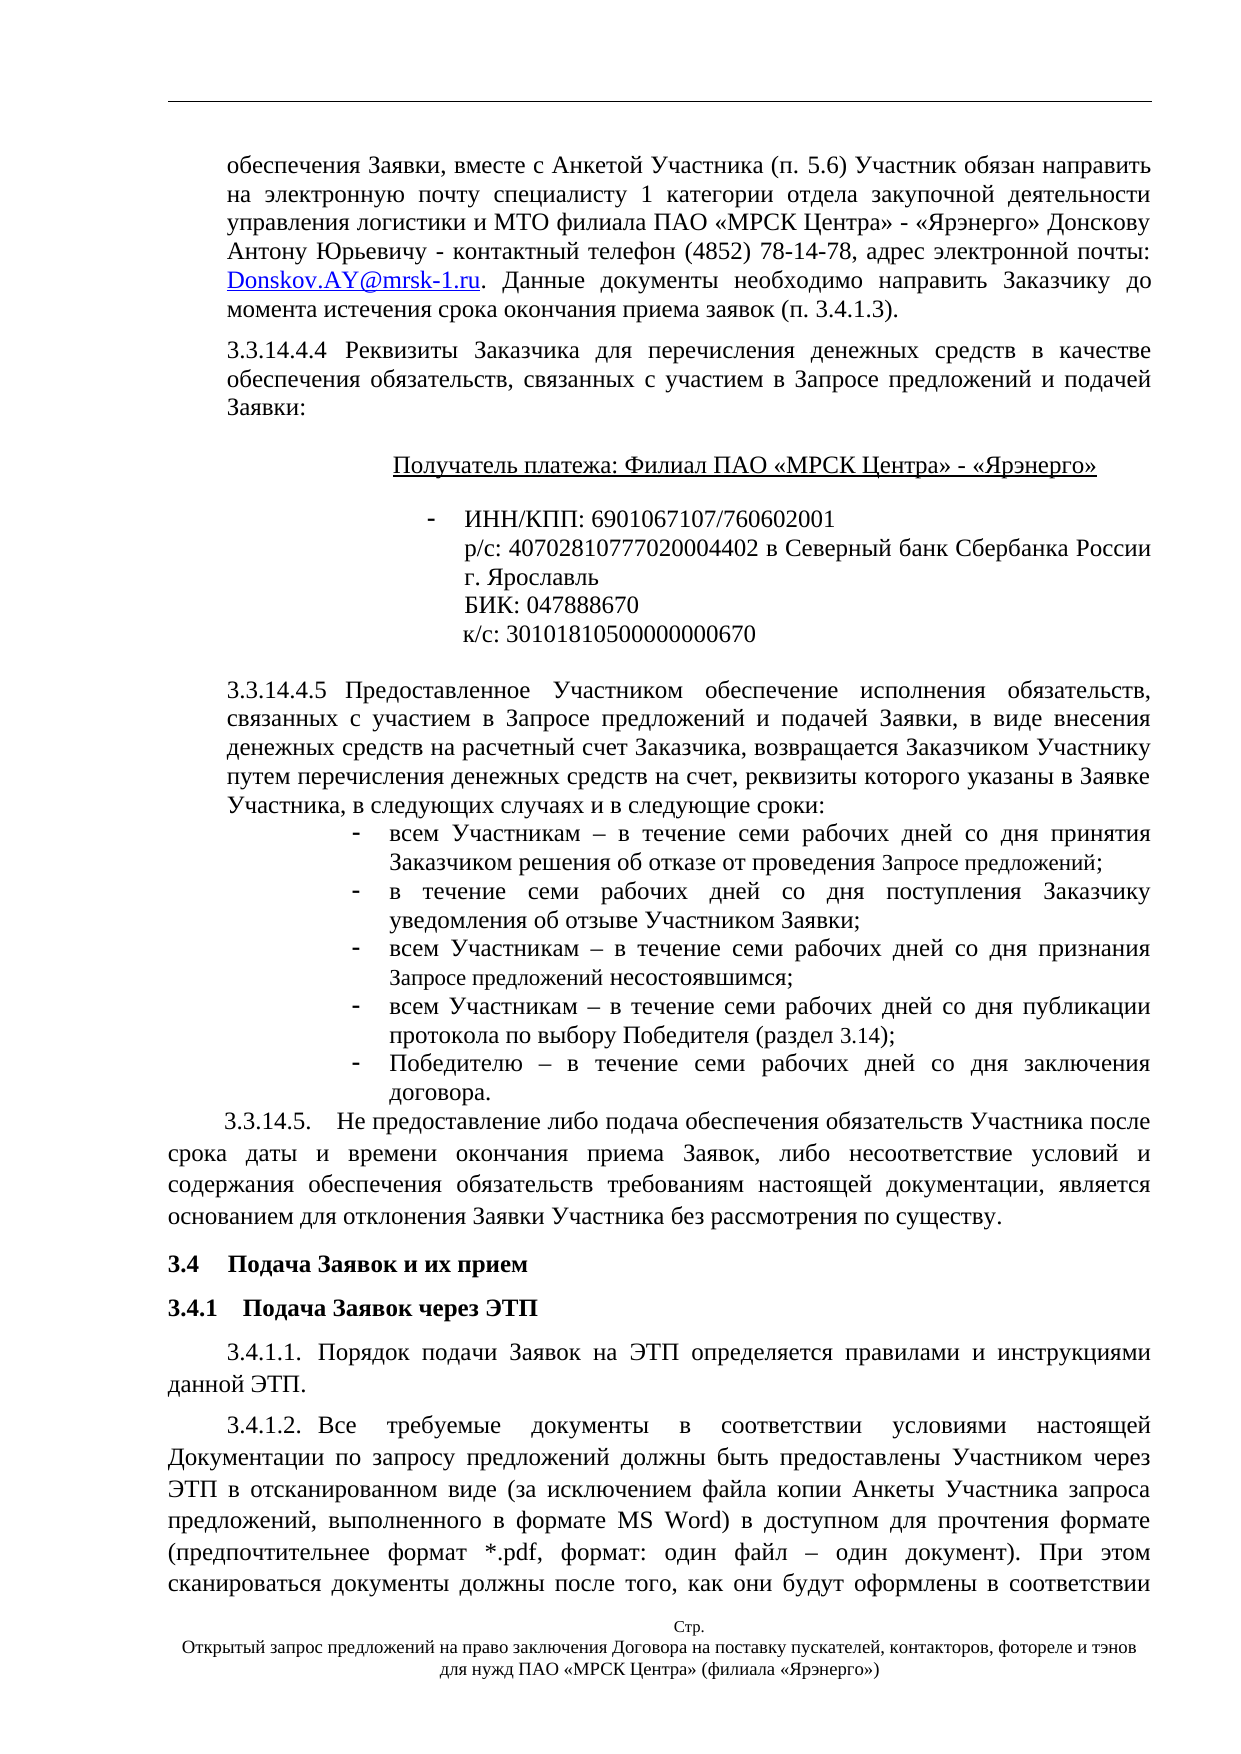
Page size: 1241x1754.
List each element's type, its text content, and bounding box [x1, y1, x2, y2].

list БИК: 047888670 [464, 590, 1152, 619]
text к/с: 30101810500000000670 [389, 619, 1152, 648]
list Порядок подачи Заявок на ЭТП определяется правилами и инструкциями данной ЭТП. [168, 1337, 1152, 1397]
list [227, 150, 1152, 322]
list ИНН/КПП: 6901067107/760602001 [427, 504, 1152, 533]
subtitle Подача Заявок через ЭТП [168, 1293, 1152, 1322]
list Получатель платежа: Филиал ПАО «МРСК Центра» - «Ярэнерго» [393, 450, 1152, 479]
list Предоставленное Участником обеспечение исполнения обязательств, связанных с участием в Запросе предложений и подачей Заявки, в виде внесения денежных средств на расчетный счет Заказчика, возвращается Заказчиком Участнику путем перечисления денежных средств на счет, реквизиты которого указаны в Заявке Участника, в следующих случаях и в следующие сроки: [227, 675, 1152, 818]
list Победителю – в течение семи рабочих дней со дня заключения договора. [352, 1048, 1152, 1106]
list в течение семи рабочих дней со дня поступления Заказчику уведомления об отзыве Участником Заявки; [352, 876, 1152, 933]
list всем Участникам – в течение семи рабочих дней со дня принятия Заказчиком решения об отказе от проведения Запросе предложений; [352, 818, 1152, 876]
list всем Участникам – в течение семи рабочих дней со дня публикации протокола по выбору Победителя (раздел 3.14); [352, 991, 1152, 1048]
list р/с: 40702810777020004402 в Северный банк Сбербанка России г. Ярославль [464, 533, 1152, 590]
list всем Участникам – в течение семи рабочих дней со дня признания Запросе предложений несостоявшимся; [352, 933, 1152, 991]
subtitle Подача Заявок и их прием [168, 1249, 1152, 1278]
list Не предоставление либо подача обеспечения обязательств Участника после срока даты и времени окончания приема Заявок, либо несоответствие условий и содержания обеспечения обязательств требованиям настоящей документации, является основанием для отклонения Заявки Участника без рассмотрения по существу. [168, 1106, 1152, 1229]
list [168, 1411, 1152, 1597]
list Реквизиты Заказчика для перечисления денежных средств в качестве обеспечения обязательств, связанных с участием в Запросе предложений и подачей Заявки: [227, 335, 1152, 421]
